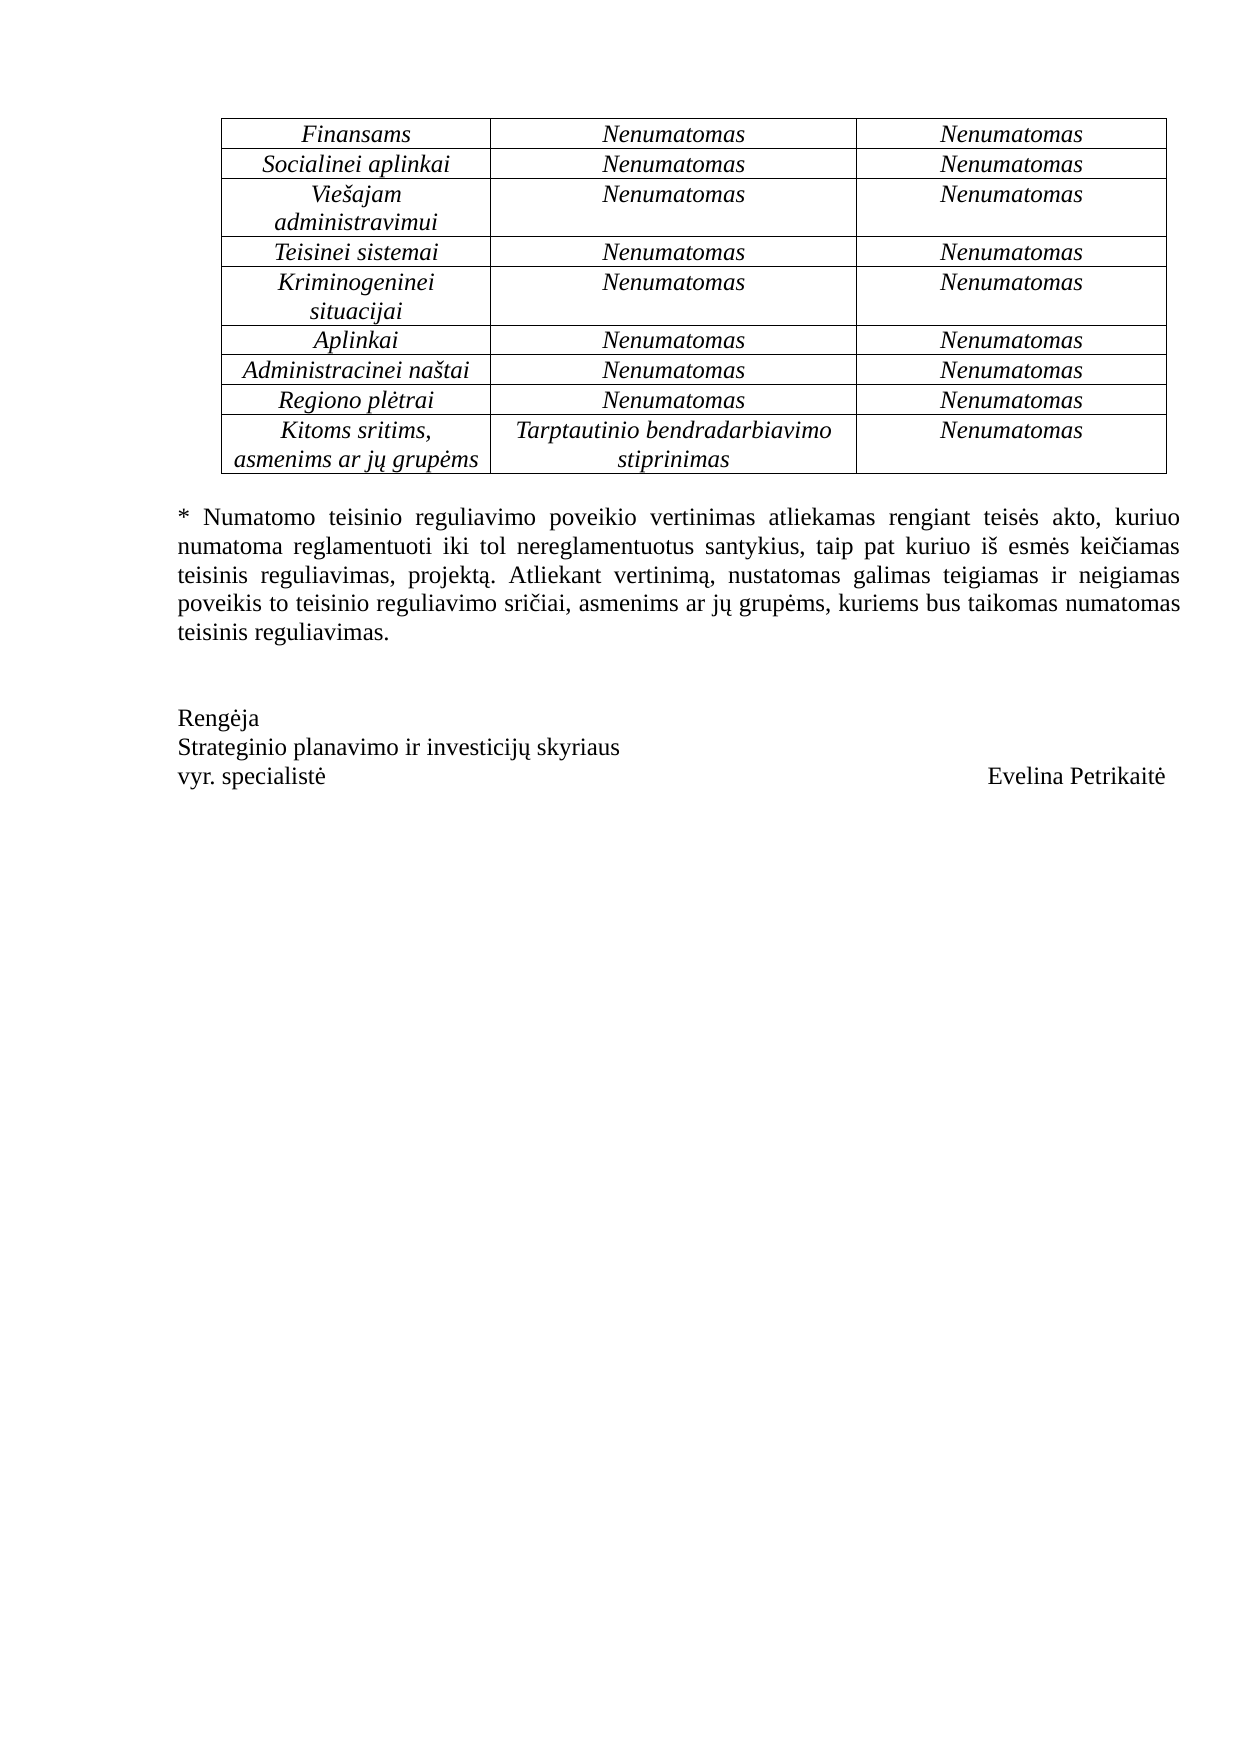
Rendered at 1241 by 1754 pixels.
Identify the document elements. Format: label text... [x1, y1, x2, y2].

table_cell Nenumatomas [491, 149, 856, 178]
table_cell Regiono plėtrai [222, 385, 490, 414]
table_cell Nenumatomas [491, 179, 856, 236]
table_cell Nenumatomas [857, 237, 1166, 266]
table_cell Socialinei aplinkai [222, 149, 490, 178]
table_cell Kitoms sritims, asmenims ar jų grupėms [222, 415, 490, 472]
table_cell Nenumatomas [857, 149, 1166, 178]
table_cell Nenumatomas [857, 415, 1166, 472]
table_cell Nenumatomas [491, 267, 856, 324]
table_cell Nenumatomas [491, 326, 856, 354]
table_cell Nenumatomas [491, 355, 856, 384]
table_cell Kriminogeninei situacijai [222, 267, 490, 324]
text Rengėja [177, 703, 1181, 732]
table_cell Nenumatomas [491, 119, 856, 148]
table_cell Teisinei sistemai [222, 237, 490, 266]
table_cell Finansams [222, 119, 490, 148]
table_cell Nenumatomas [857, 385, 1166, 414]
text Strateginio planavimo ir investicijų skyriaus [177, 732, 1181, 761]
table_cell Viešajam administravimui [222, 179, 490, 236]
text * Numatomo teisinio reguliavimo poveikio vertinimas atliekamas rengiant teisės akto, kuriuo numatoma reglamentuoti iki tol nereglamentuotus santykius, taip pat kuriuo iš esmės keičiamas teisinis reguliavimas, projektą. Atliekant vertinimą, nustatomas galimas teigiamas ir neigiamas poveikis to teisinio reguliavimo sričiai, asmenims ar jų grupėms, kuriems bus taikomas numatomas teisinis reguliavimas. [177, 502, 1181, 646]
table_cell Nenumatomas [857, 355, 1166, 384]
table_cell Nenumatomas [857, 326, 1166, 354]
table_cell Nenumatomas [491, 237, 856, 266]
table_cell Nenumatomas [857, 179, 1166, 236]
table_cell Tarptautinio bendradarbiavimo stiprinimas [491, 415, 856, 472]
table_cell Nenumatomas [857, 267, 1166, 324]
table_cell Administracinei naštai [222, 355, 490, 384]
table_cell Aplinkai [222, 326, 490, 354]
text vyr. specialistė Evelina Petrikaitė [177, 761, 1181, 790]
table_cell Nenumatomas [857, 119, 1166, 148]
table_cell Nenumatomas [491, 385, 856, 414]
